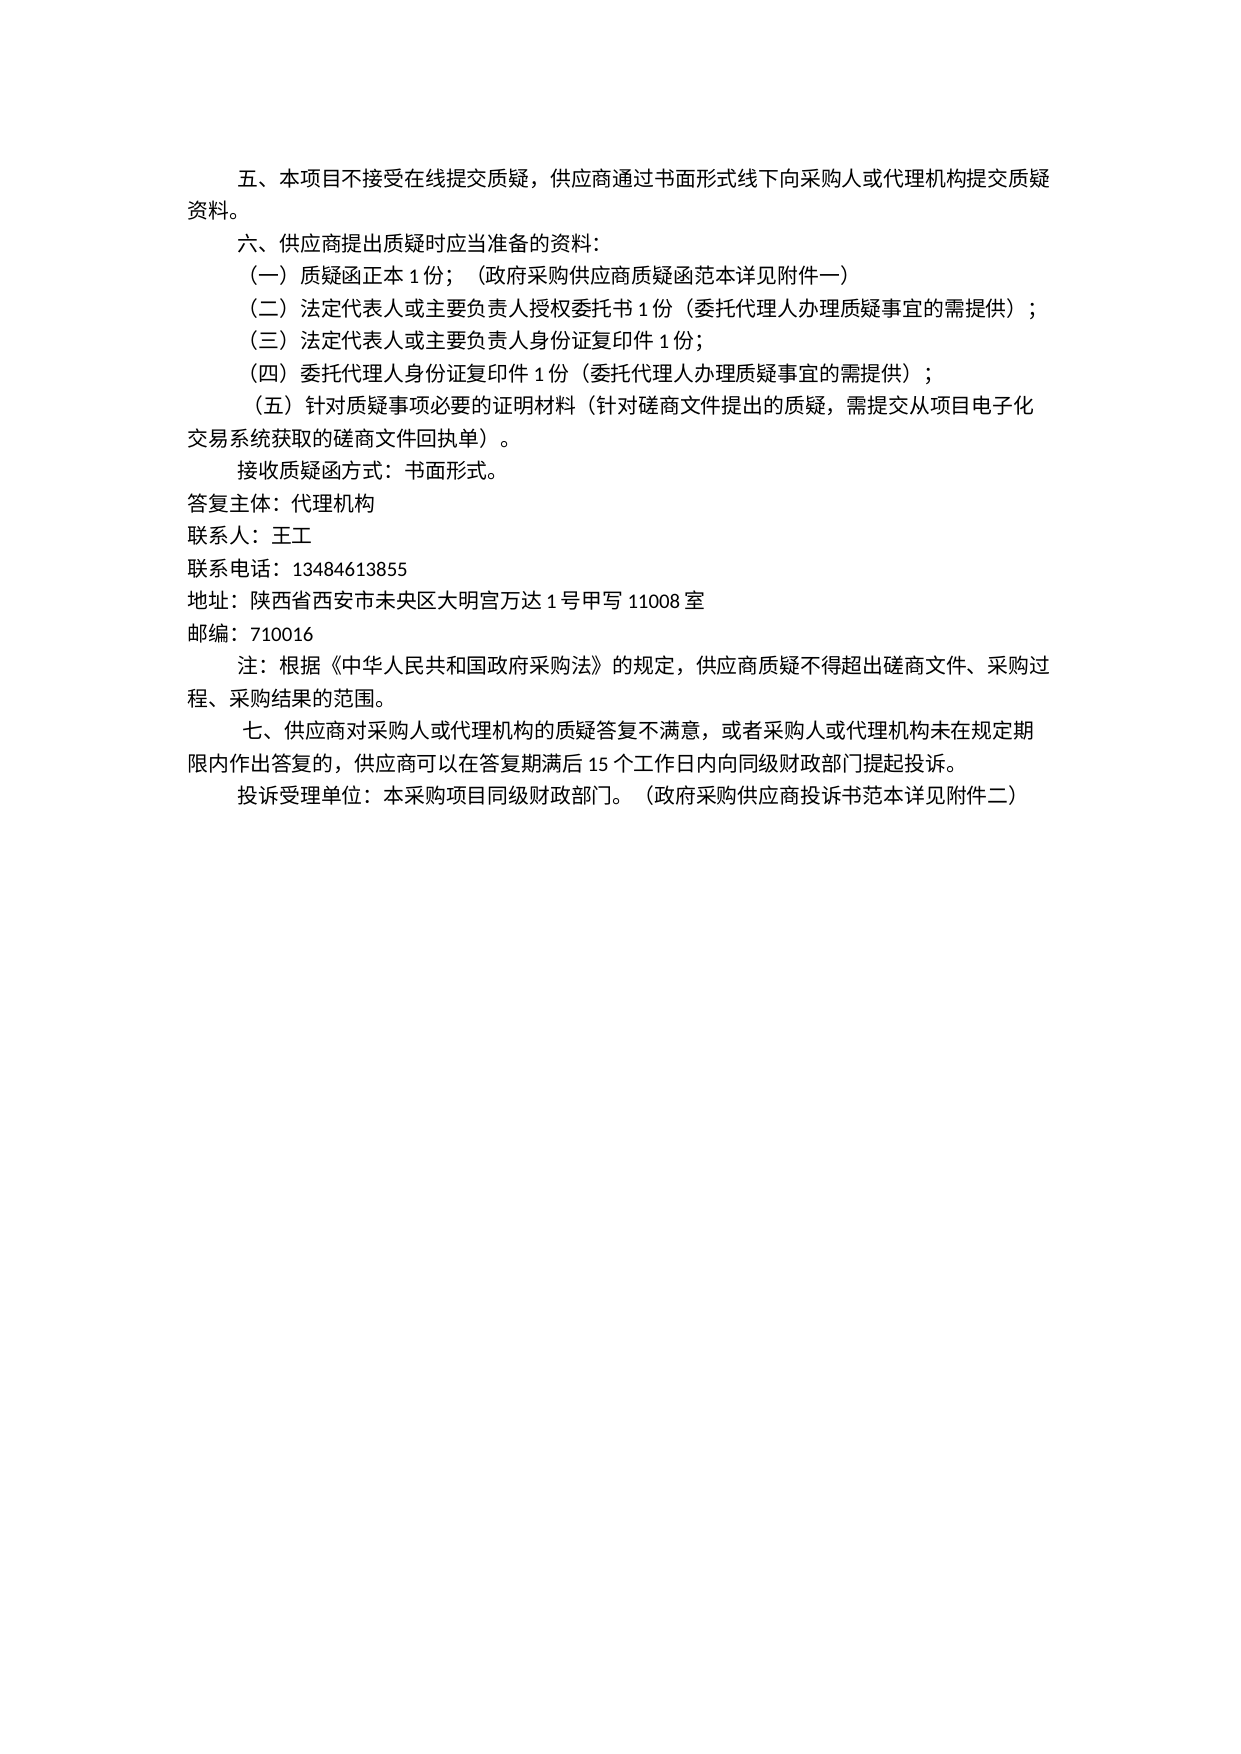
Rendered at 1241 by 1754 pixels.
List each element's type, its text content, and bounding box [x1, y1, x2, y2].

text 联系电话：13484613855 [187, 552, 1053, 584]
text 投诉受理单位：本采购项目同级财政部门。（政府采购供应商投诉书范本详见附件二） [187, 779, 1053, 812]
text （一）质疑函正本1份；（政府采购供应商质疑函范本详见附件一） [187, 259, 1053, 292]
text 六、供应商提出质疑时应当准备的资料： [187, 227, 1053, 259]
text 注：根据《中华人民共和国政府采购法》的规定，供应商质疑不得超出磋商文件、采购过程、采购结果的范围。 [187, 649, 1053, 714]
text 邮编：710016 [187, 617, 1053, 649]
text 七、供应商对采购人或代理机构的质疑答复不满意，或者采购人或代理机构未在规定期限内作出答复的，供应商可以在答复期满后15个工作日内向同级财政部门提起投诉。 [187, 714, 1053, 779]
text 接收质疑函方式：书面形式。 [187, 454, 1053, 487]
text 答复主体：代理机构 [187, 487, 1053, 519]
text 地址：陕西省西安市未央区大明宫万达1号甲写11008室 [187, 584, 1053, 617]
text （四）委托代理人身份证复印件1份（委托代理人办理质疑事宜的需提供）； [187, 357, 1053, 389]
text 联系人：王工 [187, 519, 1053, 552]
text （五）针对质疑事项必要的证明材料（针对磋商文件提出的质疑，需提交从项目电子化交易系统获取的磋商文件回执单）。 [187, 389, 1053, 454]
text （二）法定代表人或主要负责人授权委托书1份（委托代理人办理质疑事宜的需提供）； [187, 292, 1053, 324]
text 五、本项目不接受在线提交质疑，供应商通过书面形式线下向采购人或代理机构提交质疑资料。 [187, 162, 1053, 227]
text （三）法定代表人或主要负责人身份证复印件1份； [187, 324, 1053, 357]
